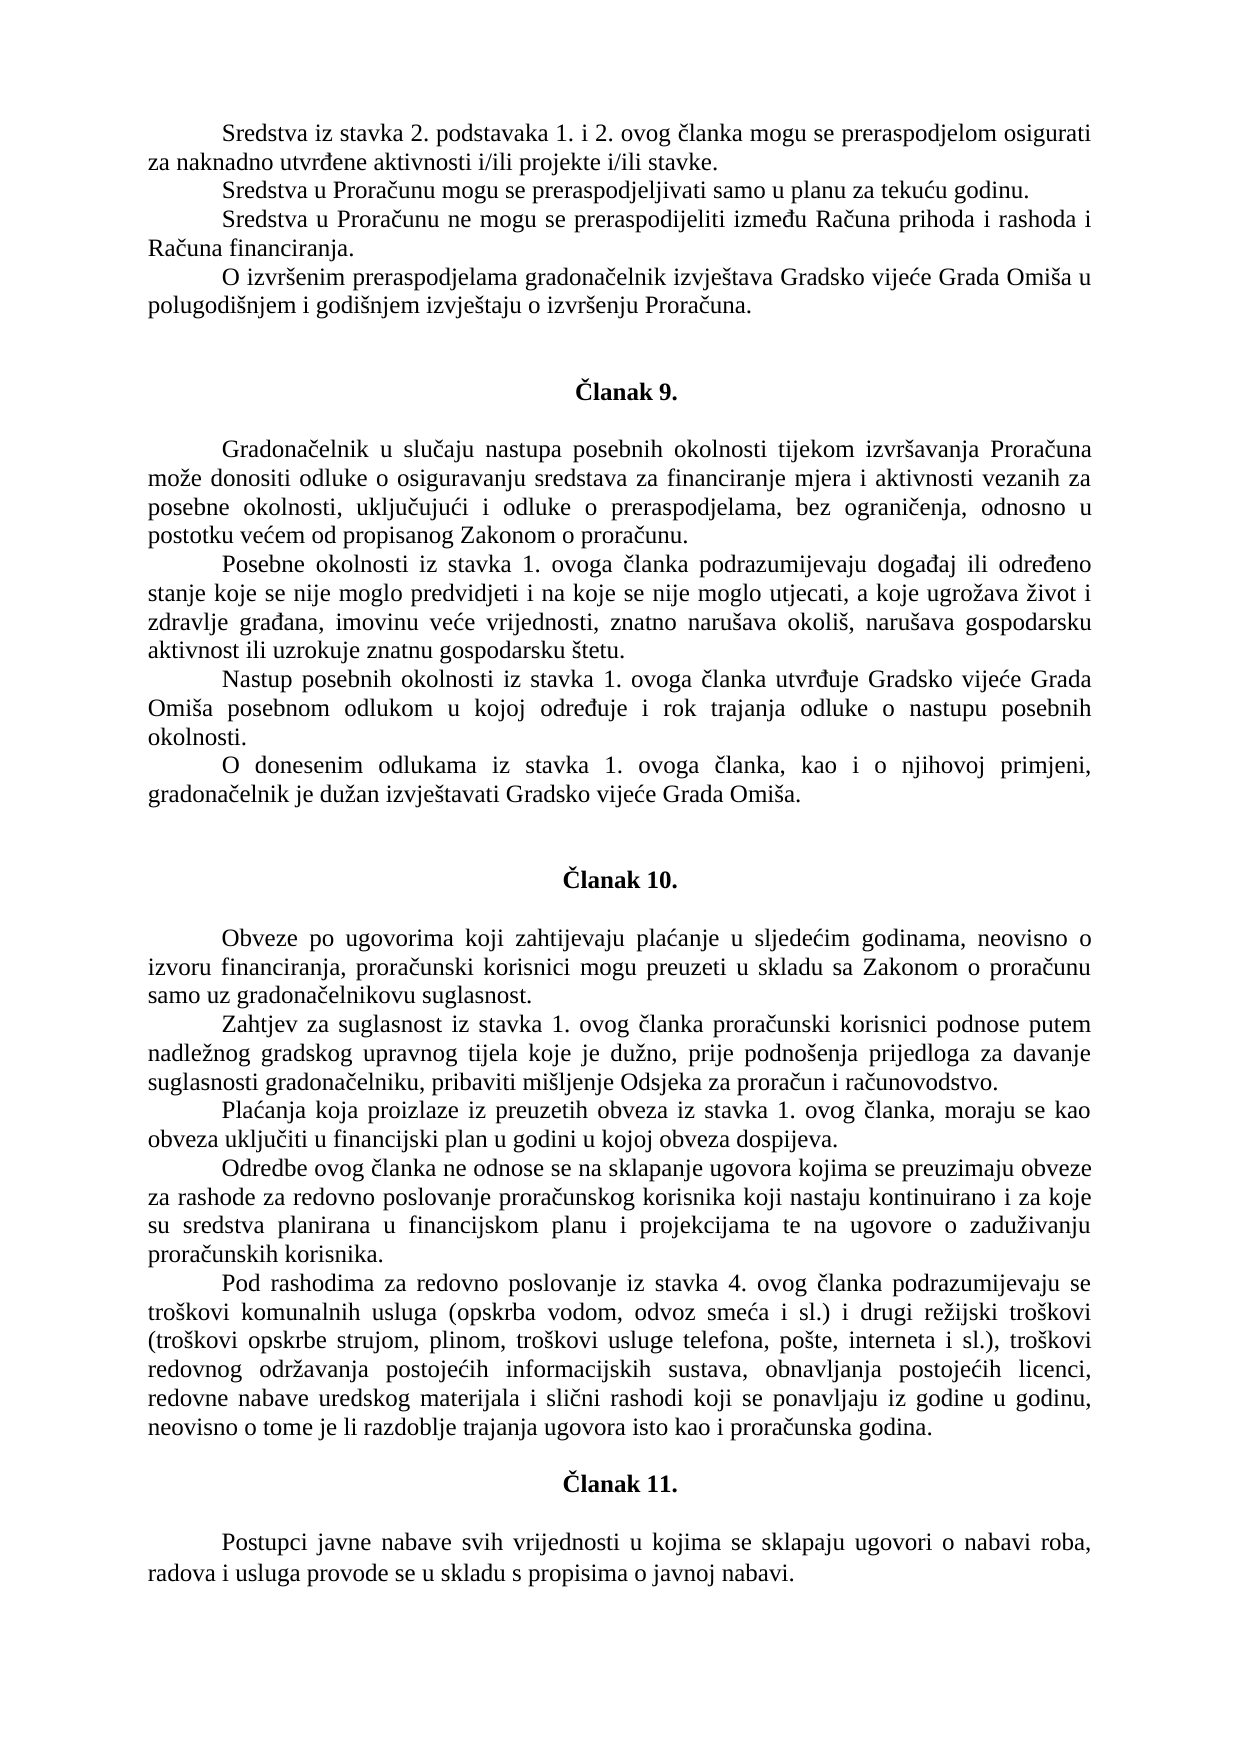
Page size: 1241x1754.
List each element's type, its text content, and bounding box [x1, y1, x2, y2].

text Članak 11. [148, 1469, 1092, 1498]
text Posebne okolnosti iz stavka 1. ovoga članka podrazumijevaju događaj ili određeno stanje koje se nije moglo predvidjeti i na koje se nije moglo utjecati, a koje ugrožava život i zdravlje građana, imovinu veće vrijednosti, znatno narušava okoliš, narušava gospodarsku aktivnost ili uzrokuje znatnu gospodarsku štetu. [148, 549, 1092, 664]
text Sredstva iz stavka 2. podstavaka 1. i 2. ovog članka mogu se preraspodjelom osigurati za naknadno utvrđene aktivnosti i/ili projekte i/ili stavke. [148, 118, 1092, 176]
text O donesenim odlukama iz stavka 1. ovoga članka, kao i o njihovoj primjeni, gradonačelnik je dužan izvještavati Gradsko vijeće Grada Omiša. [148, 751, 1092, 808]
text O izvršenim preraspodjelama gradonačelnik izvještava Gradsko vijeće Grada Omiša u polugodišnjem i godišnjem izvještaju o izvršenju Proračuna. [148, 262, 1092, 319]
text Gradonačelnik u slučaju nastupa posebnih okolnosti tijekom izvršavanja Proračuna može donositi odluke o osiguravanju sredstava za financiranje mjera i aktivnosti vezanih za posebne okolnosti, uključujući i odluke o preraspodjelama, bez ograničenja, odnosno u postotku većem od propisanog Zakonom o proračunu. [148, 434, 1092, 549]
text Odredbe ovog članka ne odnose se na sklapanje ugovora kojima se preuzimaju obveze za rashode za redovno poslovanje proračunskog korisnika koji nastaju kontinuirano i za koje su sredstva planirana u financijskom planu i projekcijama te na ugovore o zaduživanju proračunskih korisnika. [148, 1153, 1092, 1268]
text Pod rashodima za redovno poslovanje iz stavka 4. ovog članka podrazumijevaju se troškovi komunalnih usluga (opskrba vodom, odvoz smeća i sl.) i drugi režijski troškovi (troškovi opskrbe strujom, plinom, troškovi usluge telefona, pošte, interneta i sl.), troškovi redovnog održavanja postojećih informacijskih sustava, obnavljanja postojećih licenci, redovne nabave uredskog materijala i slični rashodi koji se ponavljaju iz godine u godinu, neovisno o tome je li razdoblje trajanja ugovora isto kao i proračunska godina. [148, 1268, 1092, 1441]
text Sredstva u Proračunu ne mogu se preraspodijeliti između Računa prihoda i rashoda i Računa financiranja. [148, 204, 1092, 262]
text Postupci javne nabave svih vrijednosti u kojima se sklapaju ugovori o nabavi roba, radova i usluga provode se u skladu s propisima o javnoj nabavi. [148, 1527, 1092, 1587]
text Sredstva u Proračunu mogu se preraspodjeljivati samo u planu za tekuću godinu. [148, 176, 1092, 204]
text Članak 9. [148, 377, 1092, 406]
text Članak 10. [148, 866, 1092, 894]
text Obveze po ugovorima koji zahtijevaju plaćanje u sljedećim godinama, neovisno o izvoru financiranja, proračunski korisnici mogu preuzeti u skladu sa Zakonom o proračunu samo uz gradonačelnikovu suglasnost. [148, 923, 1092, 1009]
text Plaćanja koja proizlaze iz preuzetih obveza iz stavka 1. ovog članka, moraju se kao obveza uključiti u financijski plan u godini u kojoj obveza dospijeva. [148, 1096, 1092, 1153]
text Nastup posebnih okolnosti iz stavka 1. ovoga članka utvrđuje Gradsko vijeće Grada Omiša posebnom odlukom u kojoj određuje i rok trajanja odluke o nastupu posebnih okolnosti. [148, 664, 1092, 751]
text Zahtjev za suglasnost iz stavka 1. ovog članka proračunski korisnici podnose putem nadležnog gradskog upravnog tijela koje je dužno, prije podnošenja prijedloga za davanje suglasnosti gradonačelniku, pribaviti mišljenje Odsjeka za proračun i računovodstvo. [148, 1009, 1092, 1096]
